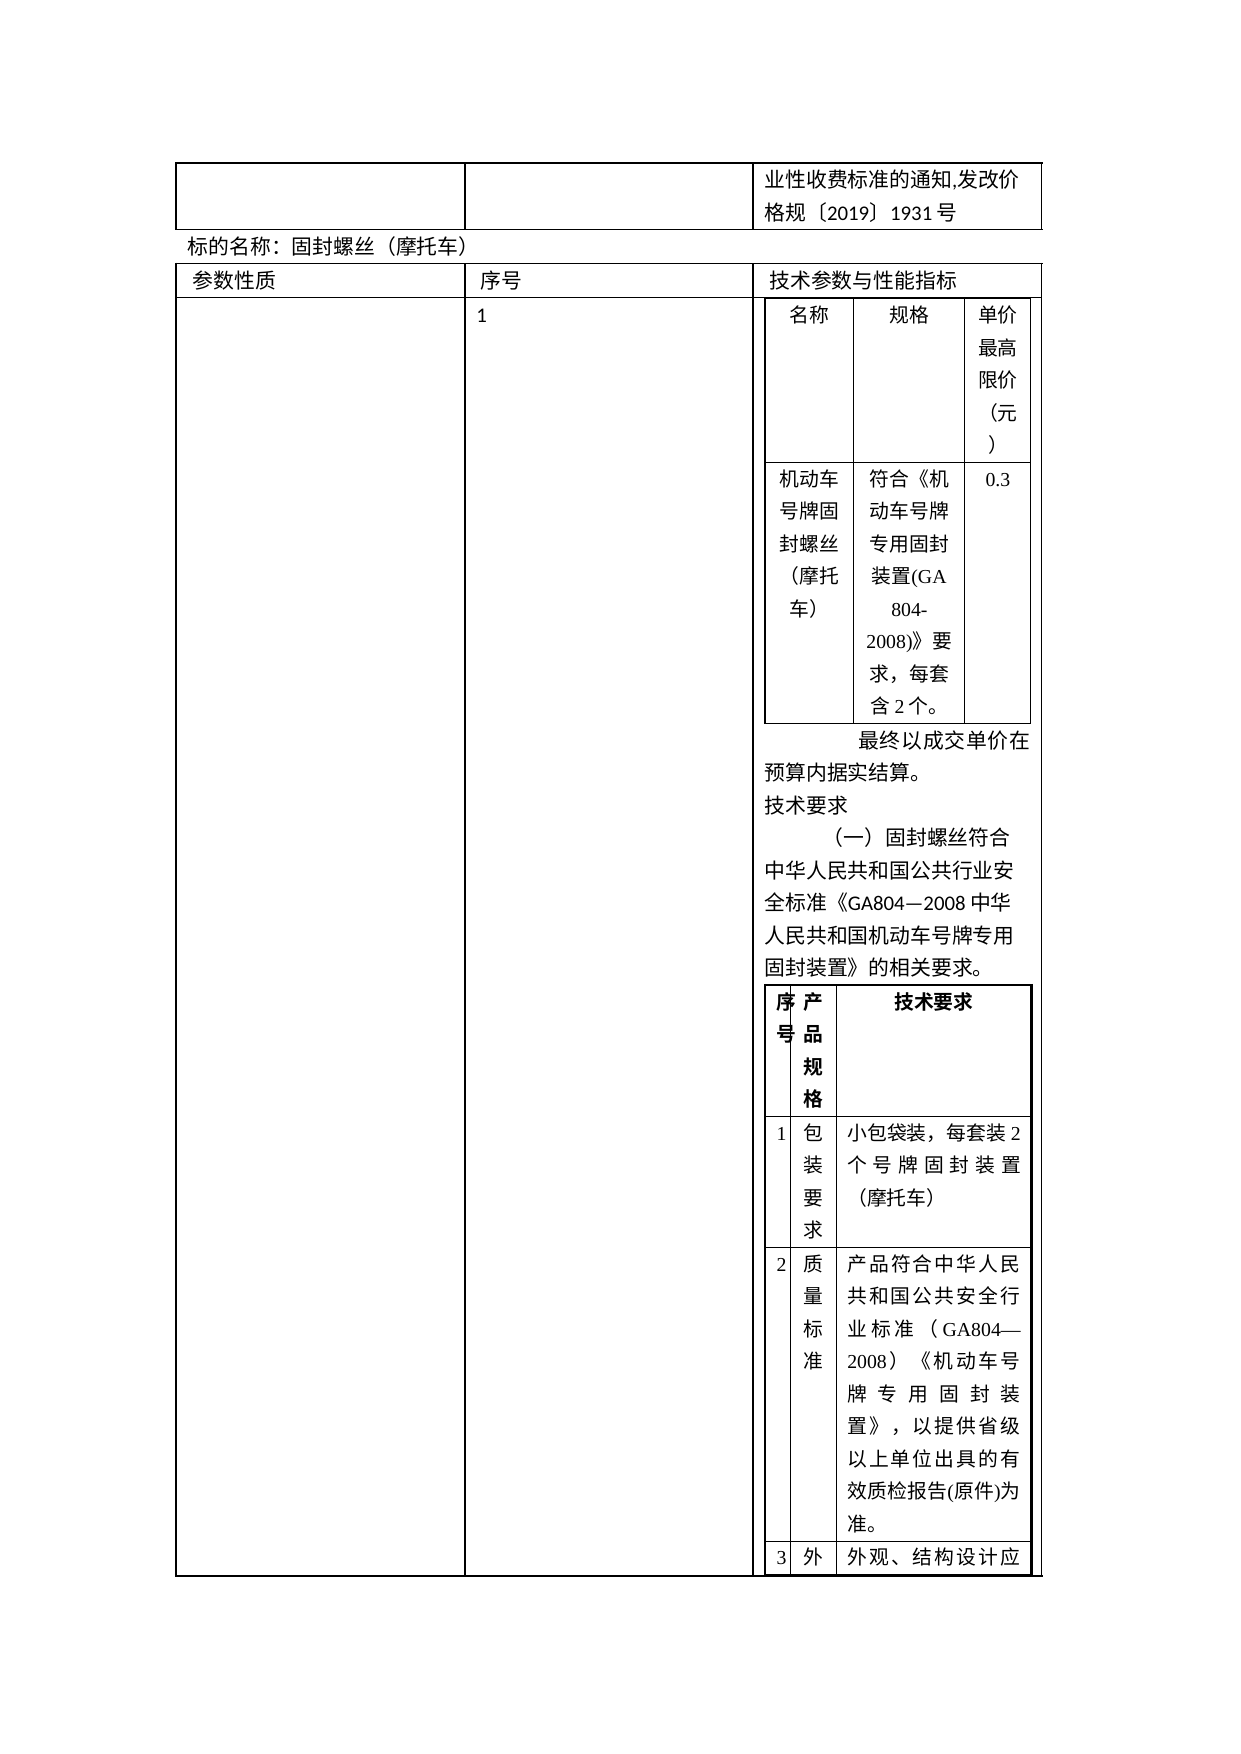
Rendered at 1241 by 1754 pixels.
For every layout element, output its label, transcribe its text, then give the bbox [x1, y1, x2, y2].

table_cell [177, 298, 464, 1575]
table_header 参数性质 [177, 264, 464, 297]
text 标的名称：固封螺丝（摩托车） [187, 230, 1053, 263]
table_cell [754, 164, 1041, 228]
table_cell 1 [466, 164, 752, 228]
table_cell 1 [466, 298, 752, 1575]
table_cell [177, 164, 464, 228]
table_header 序号 [466, 264, 752, 297]
table_header 技术参数与性能指标 [754, 264, 1041, 297]
